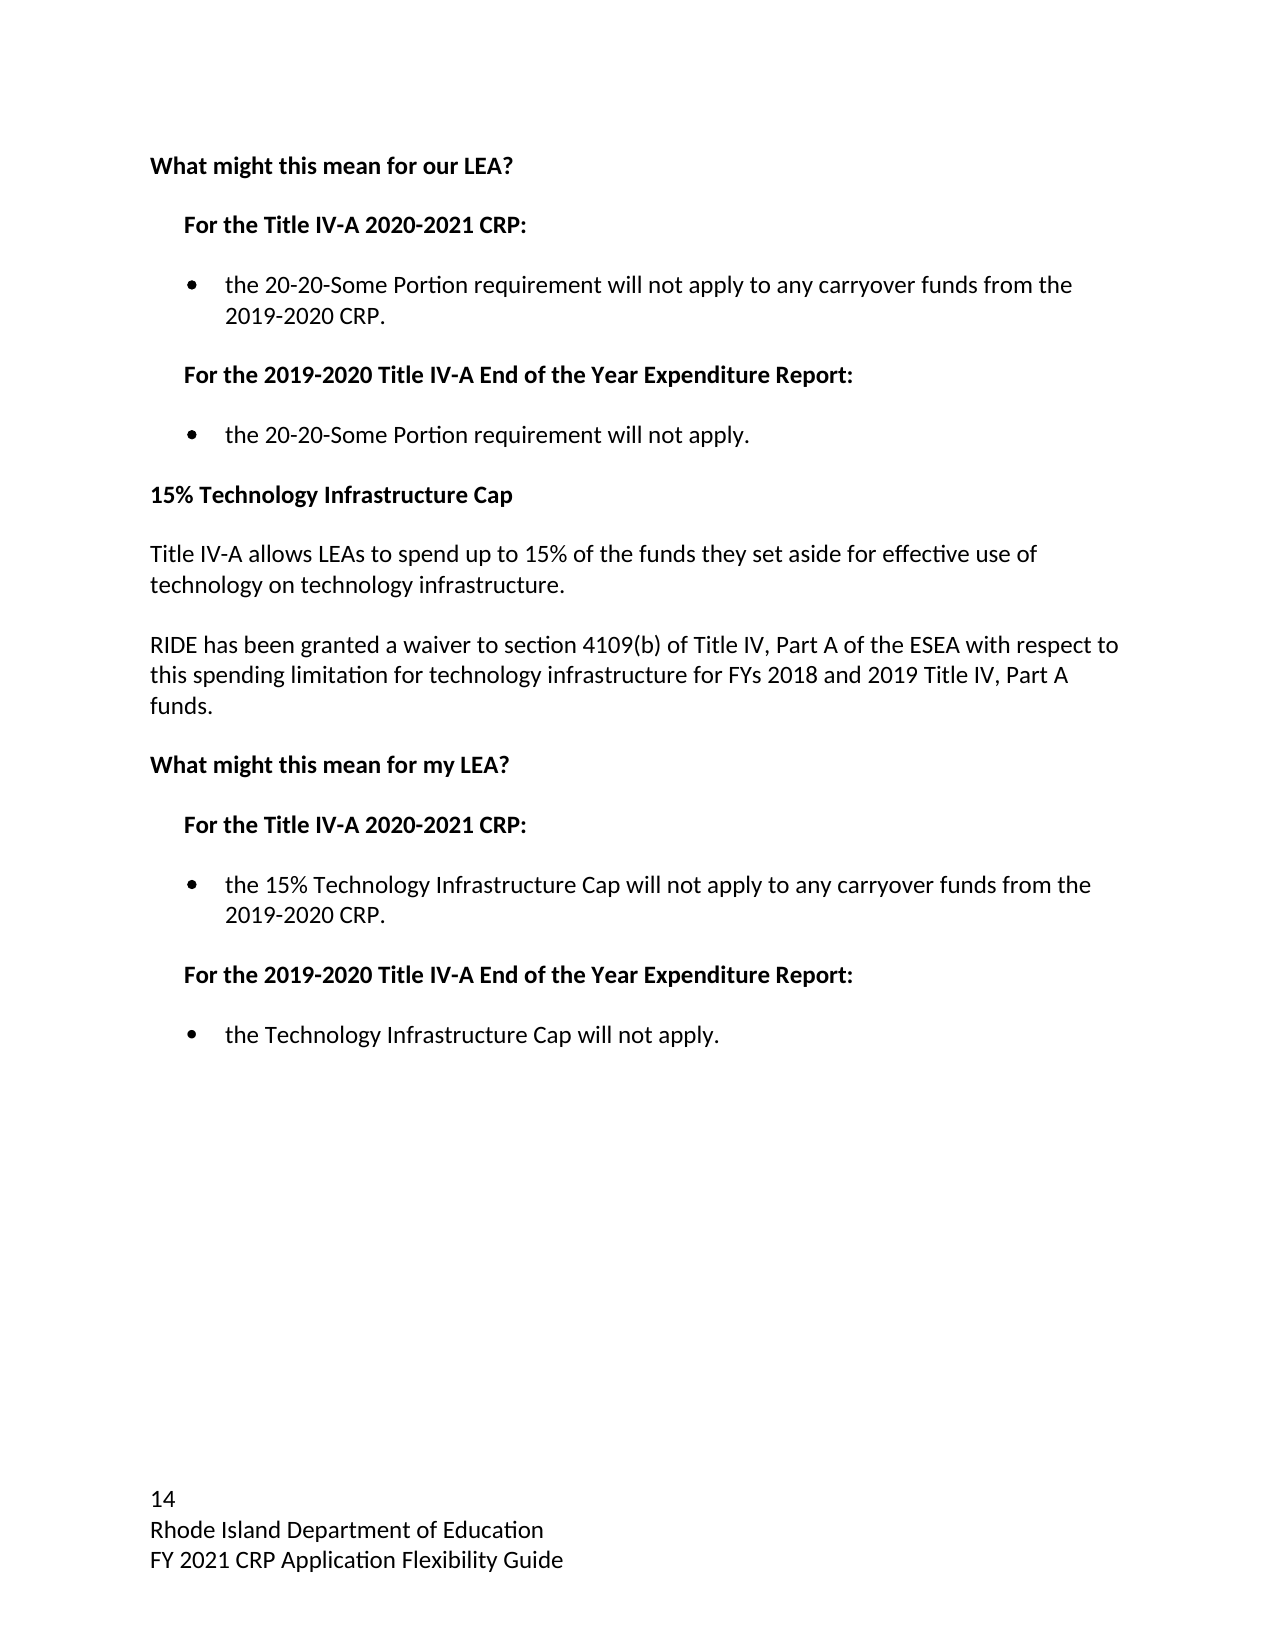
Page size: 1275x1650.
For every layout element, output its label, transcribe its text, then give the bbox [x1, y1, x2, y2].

list the 20-20-Some Portion requirement will not apply to any carryover funds from the 2019-2020 CRP. [187, 269, 1125, 330]
text For the Title IV-A 2020-2021 CRP: [150, 210, 1125, 240]
list the 15% Technology Infrastructure Cap will not apply to any carryover funds from the 2019-2020 CRP. [187, 869, 1125, 930]
list the 20-20-Some Portion requirement will not apply. [187, 419, 1125, 450]
text RIDE has been granted a waiver to section 4109(b) of Title IV, Part A of the ESEA with respect to this spending limitation for technology infrastructure for FYs 2018 and 2019 Title IV, Part A funds. [150, 629, 1125, 720]
text For the 2019-2020 Title IV-A End of the Year Expenditure Report: [150, 959, 1125, 990]
text What might this mean for our LEA? [150, 150, 1125, 181]
text What might this mean for my LEA? [150, 749, 1125, 780]
text Title IV-A allows LEAs to spend up to 15% of the funds they set aside for effective use of technology on technology infrastructure. [150, 539, 1125, 600]
text 15% Technology Infrastructure Cap [150, 479, 1125, 509]
text For the 2019-2020 Title IV-A End of the Year Expenditure Report: [150, 359, 1125, 390]
list the Technology Infrastructure Cap will not apply. [187, 1019, 1125, 1049]
text For the Title IV-A 2020-2021 CRP: [150, 809, 1125, 840]
